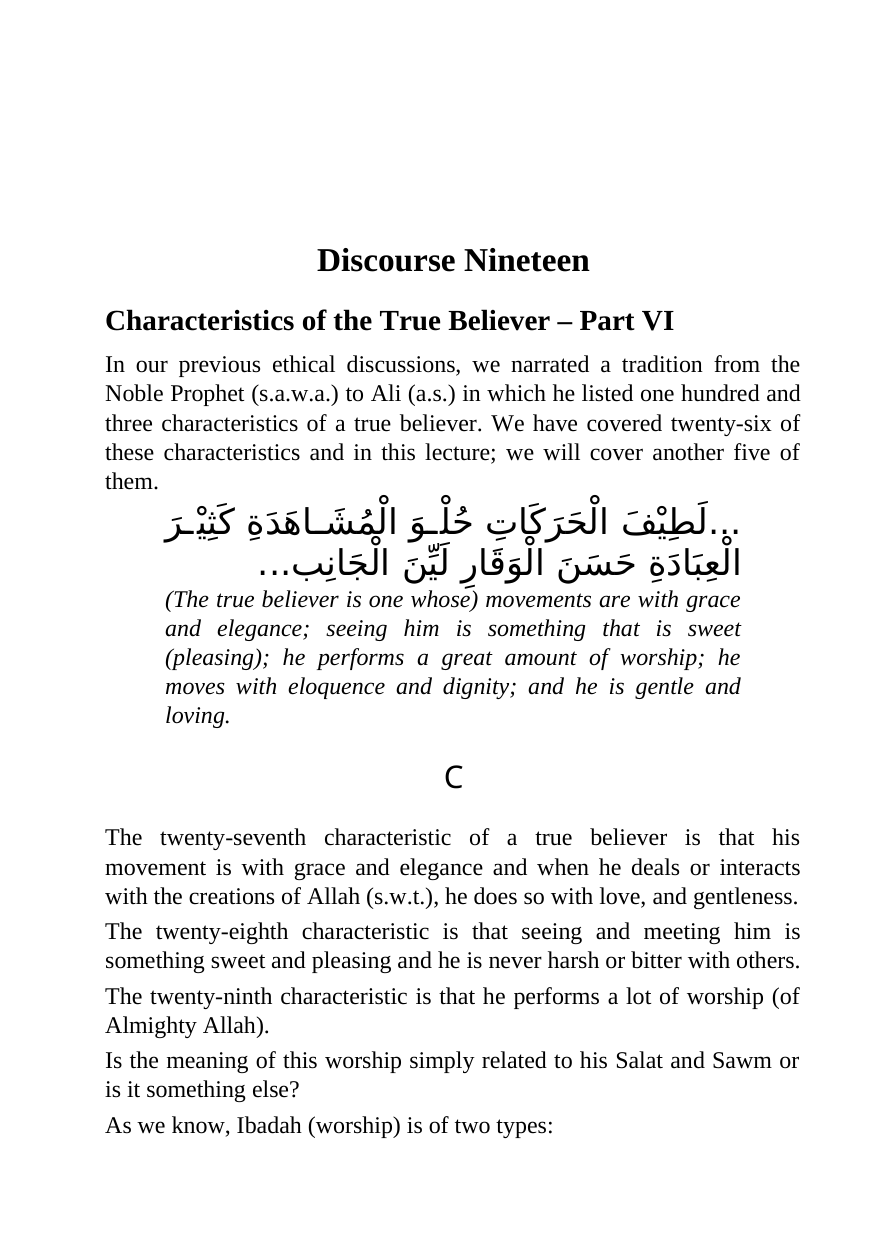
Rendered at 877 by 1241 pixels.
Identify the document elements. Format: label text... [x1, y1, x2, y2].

subtitle Discourse Nineteen [105, 240, 802, 278]
text The twenty-ninth characteristic is that he performs a lot of worship (of Almighty Allah). [105, 981, 802, 1039]
text Is the meaning of this worship simply related to his Salat and Sawm or is it something else? [105, 1045, 802, 1104]
text The twenty-eighth characteristic is that seeing and meeting him is something sweet and pleasing and he is never harsh or bitter with others. [105, 916, 802, 974]
subtitle Characteristics of the True Believer – Part VI [105, 303, 802, 337]
text In our previous ethical discussions, we narrated a tradition from the Noble Prophet (s.a.w.a.) to Ali (a.s.) in which he listed one hundred and three characteristics of a true believer. We have covered twenty-six of these characteristics and in this lecture; we will cover another five of them. [105, 349, 802, 495]
text (The true believer is one whose) movements are with grace and elegance; seeing him is something that is sweet (pleasing); he performs a great amount of worship; he moves with eloquence and dignity; and he is gentle and loving. [165, 584, 742, 730]
text C [105, 755, 802, 797]
text The twenty-seventh characteristic of a true believer is that his movement is with grace and elegance and when he deals or interacts with the creations of Allah (s.w.t.), he does so with love, and gentleness. [105, 822, 802, 910]
text As we know, Ibadah (worship) is of two types: [105, 1110, 802, 1139]
text ...لَطِيْفَ الْحَرَكَاتِ حُلْوَ الْمُشَاهَدَةِ كَثِيْرَ الْعِبَادَةِ حَسَنَ الْوَقَارِ لَيِّنَ الْجَانِب‏... [165, 501, 742, 584]
